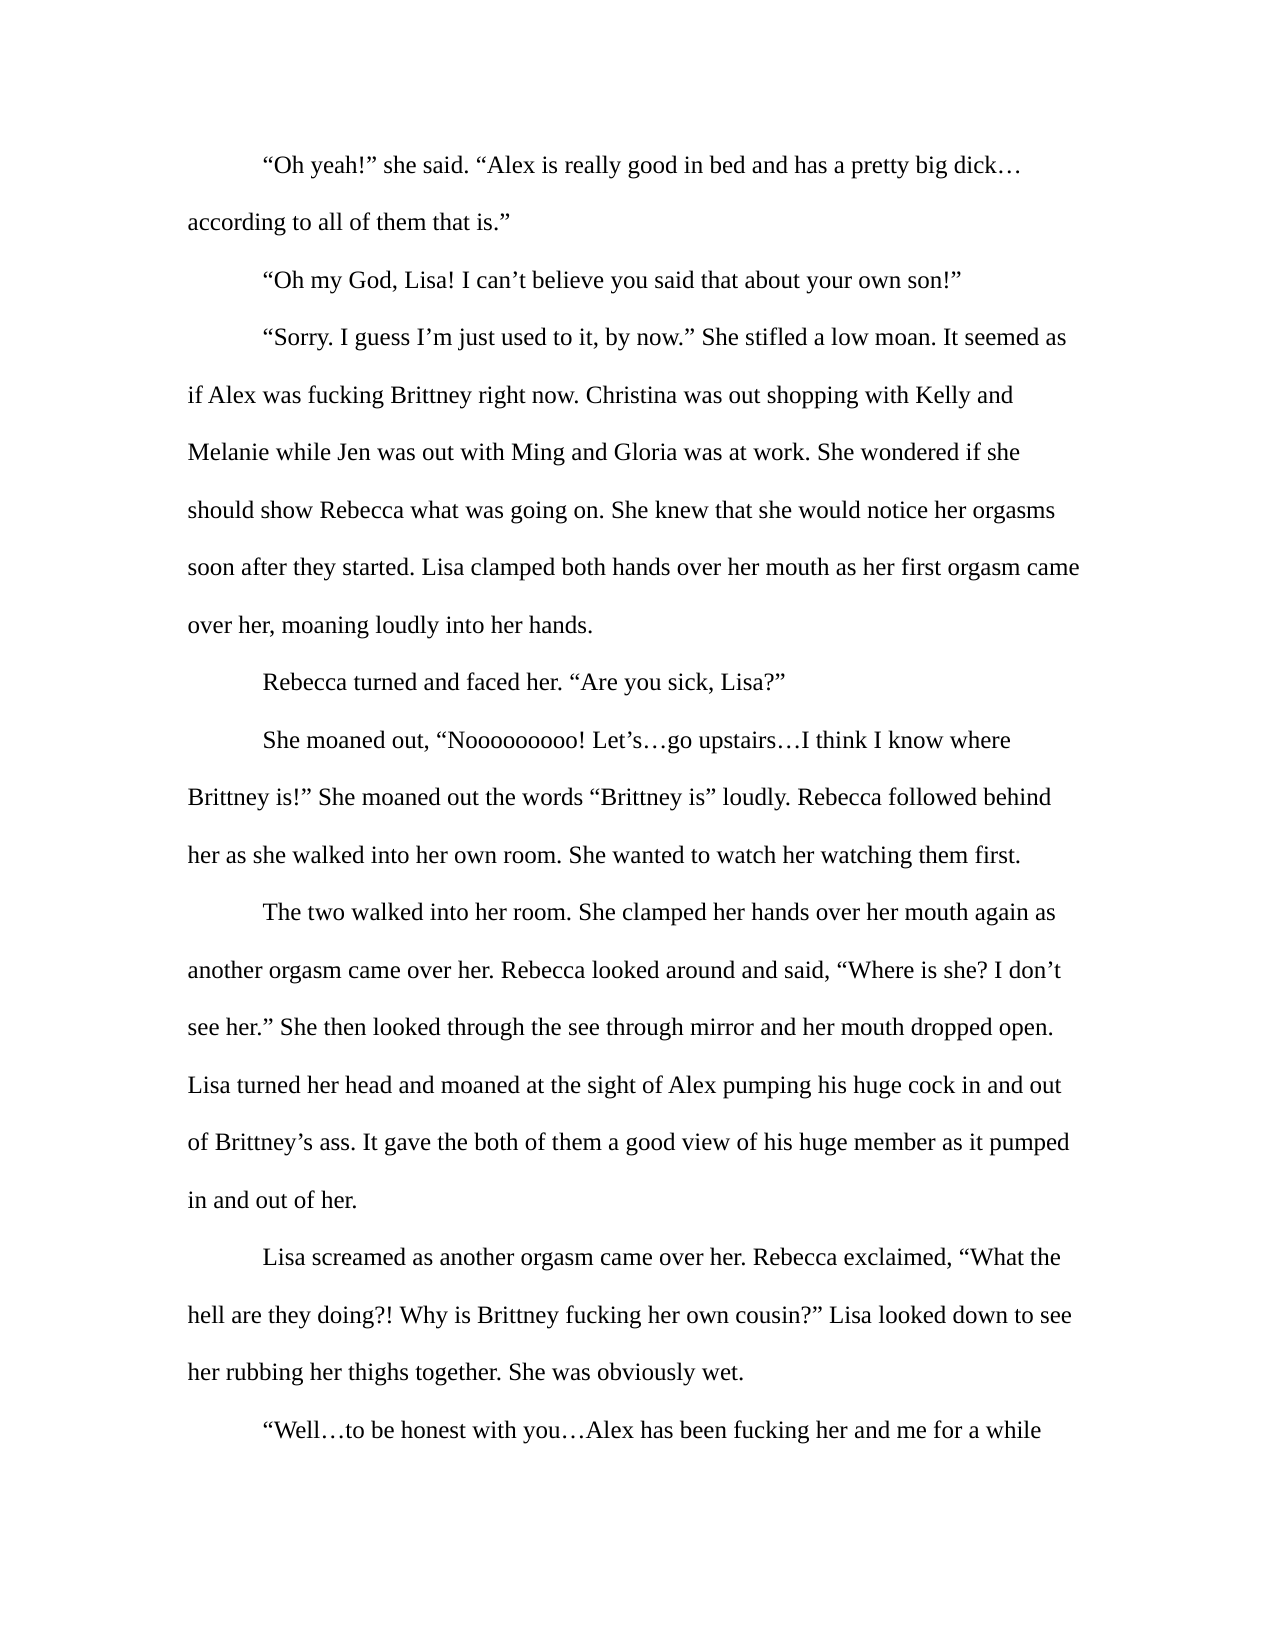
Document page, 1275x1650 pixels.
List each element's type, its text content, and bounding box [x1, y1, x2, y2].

text “Oh yeah!” she said. “Alex is really good in bed and has a pretty big dick…according to all of them that is.” [187, 150, 1087, 236]
text Lisa screamed as another orgasm came over her. Rebecca exclaimed, “What the hell are they doing?! Why is Brittney fucking her own cousin?” Lisa looked down to see her rubbing her thighs together. She was obviously wet. [187, 1242, 1087, 1386]
text The two walked into her room. She clamped her hands over her mouth again as another orgasm came over her. Rebecca looked around and said, “Where is she? I don’t see her.” She then looked through the see through mirror and her mouth dropped open. Lisa turned her head and moaned at the sight of Alex pumping his huge cock in and out of Brittney’s ass. It gave the both of them a good view of his huge member as it pumped in and out of her. [187, 897, 1087, 1214]
text “Sorry. I guess I’m just used to it, by now.” She stifled a low moan. It seemed as if Alex was fucking Brittney right now. Christina was out shopping with Kelly and Melanie while Jen was out with Ming and Gloria was at work. She wondered if she should show Rebecca what was going on. She knew that she would notice her orgasms soon after they started. Lisa clamped both hands over her mouth as her first orgasm came over her, moaning loudly into her hands. [187, 322, 1087, 639]
text Rebecca turned and faced her. “Are you sick, Lisa?” [187, 667, 1087, 696]
text “Oh my God, Lisa! I can’t believe you said that about your own son!” [187, 265, 1087, 294]
text She moaned out, “Nooooooooo! Let’s…go upstairs…I think I know where Brittney is!” She moaned out the words “Brittney is” loudly. Rebecca followed behind her as she walked into her own room. She wanted to watch her watching them first. [187, 725, 1087, 869]
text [187, 1415, 1087, 1444]
